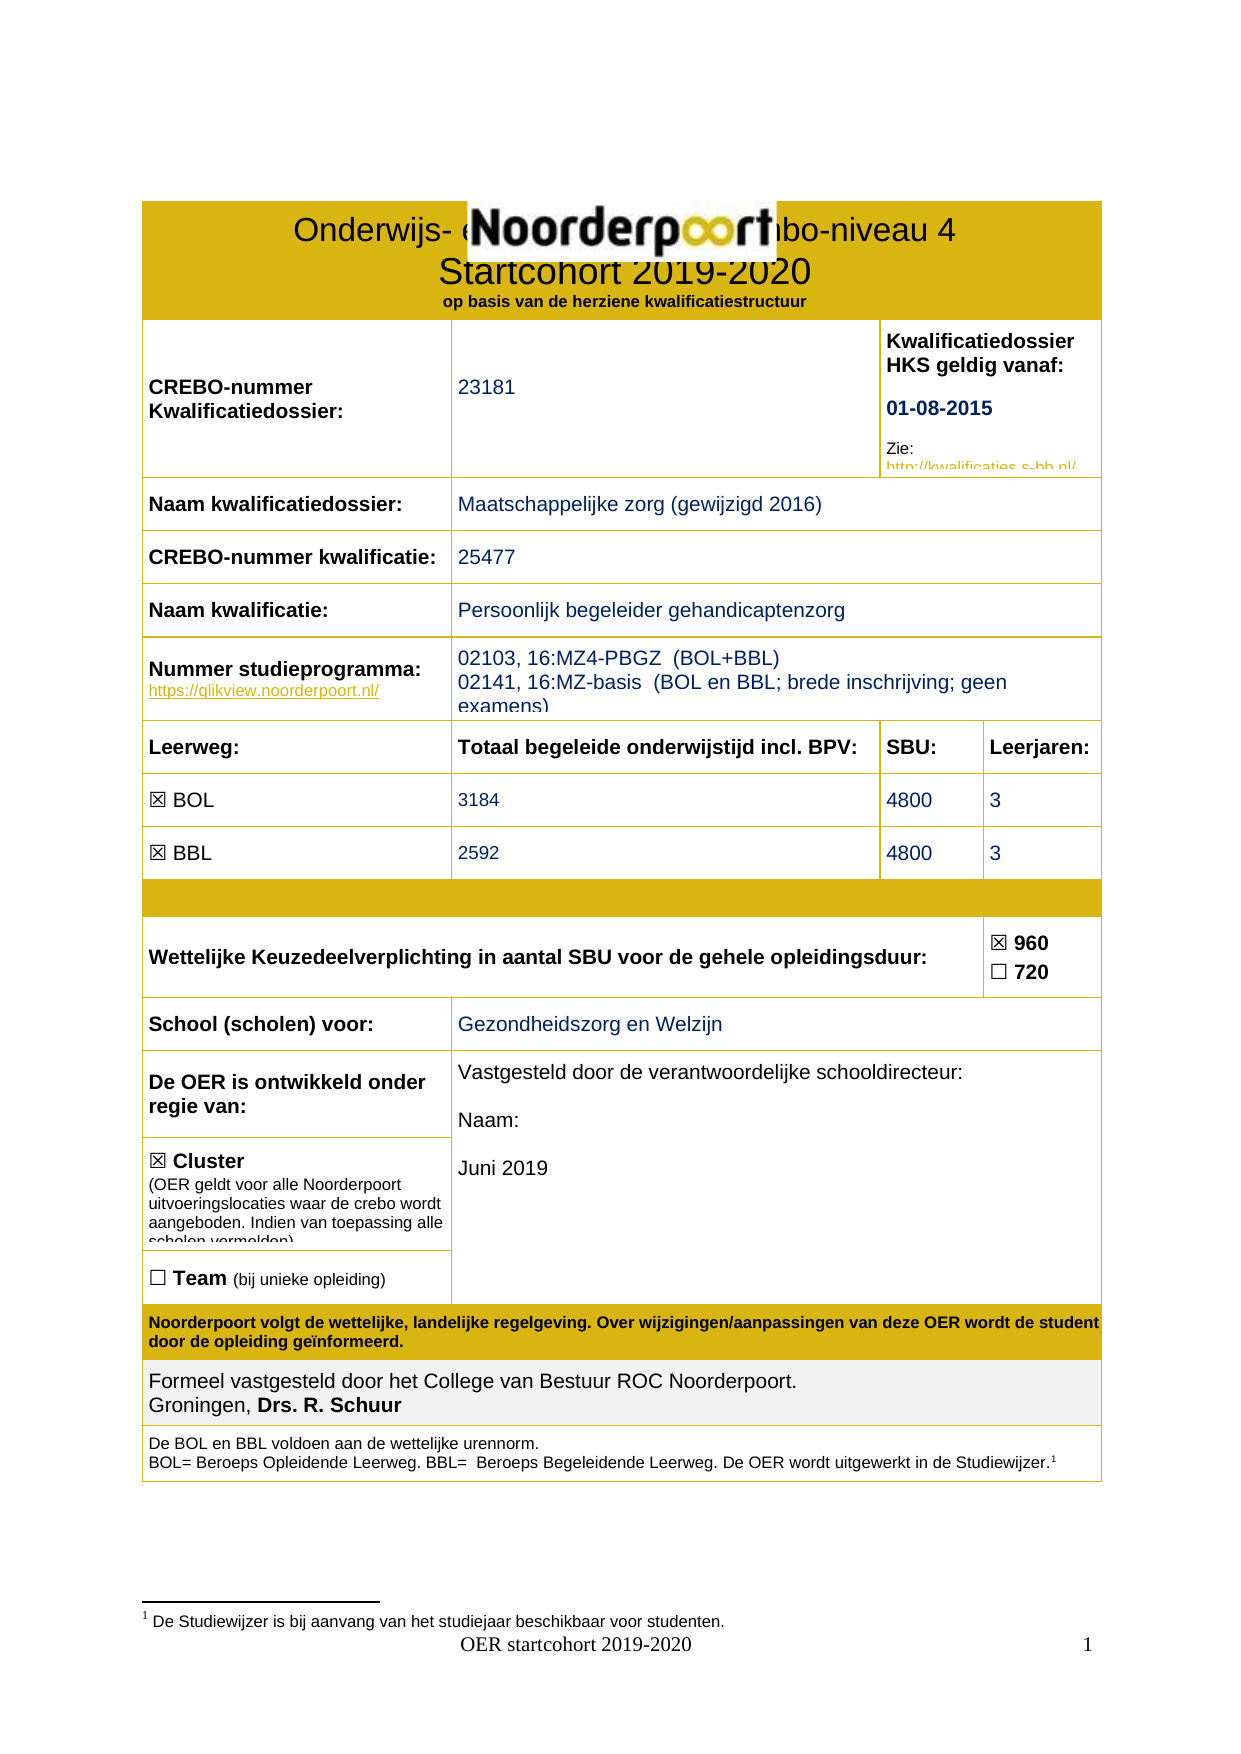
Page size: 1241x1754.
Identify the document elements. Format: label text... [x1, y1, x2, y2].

table_cell Naam kwalificatiedossier: [143, 478, 451, 530]
table_cell Leerjaren: [984, 721, 1101, 773]
table_cell Leerweg: [143, 721, 451, 773]
table_cell Wettelijke Keuzedeelverplichting in aantal SBU voor de gehele opleidingsduur: [143, 917, 983, 997]
table_cell 960 720 [984, 917, 1101, 997]
table_cell CREBO-nummer Kwalificatiedossier: [143, 320, 451, 477]
table_cell Gezondheidszorg en Welzijn [452, 998, 1101, 1050]
table_cell Nummer studieprogramma: https://qlikview.noorderpoort.nl/ [143, 638, 451, 719]
table_cell [143, 880, 1101, 916]
table_cell De OER is ontwikkeld onder regie van: [143, 1051, 451, 1137]
table_cell SBU: [881, 721, 983, 773]
picture [467, 201, 777, 262]
table_cell 3 [984, 827, 1101, 879]
table_cell Team (bij unieke opleiding) [143, 1251, 451, 1303]
table_cell School (scholen) voor: [143, 998, 451, 1050]
table_cell BOL [143, 774, 451, 826]
table_cell 4800 [881, 774, 983, 826]
table_cell BBL [143, 827, 451, 879]
table_cell Maatschappelijke zorg (gewijzigd 2016) [452, 478, 1101, 530]
table_cell De BOL en BBL voldoen aan de wettelijke urennorm. BOL= Beroeps Opleidende Leerweg. BBL= Beroeps Begeleidende Leerweg. De OER wordt uitgewerkt in de Studiewijzer. [143, 1426, 1101, 1481]
table_cell 3184 [452, 774, 879, 826]
table_cell 23181 [452, 320, 879, 477]
table_cell 2592 [452, 827, 879, 879]
table_cell Naam kwalificatie: [143, 584, 451, 636]
table_cell Persoonlijk begeleider gehandicaptenzorg [452, 584, 1101, 636]
table_cell Vastgesteld door de verantwoordelijke schooldirecteur: Naam: Juni 2019 [452, 1051, 1101, 1303]
table_cell 4800 [881, 827, 983, 879]
table_cell Cluster (OER geldt voor alle Noorderpoort uitvoeringslocaties waar de crebo wordt aangeboden. Indien van toepassing alle scholen vermelden) [143, 1138, 451, 1250]
table_cell Noorderpoort volgt de wettelijke, landelijke regelgeving. Over wijzigingen/aanpassingen van deze OER wordt de student door de opleiding geïnformeerd. [143, 1305, 1101, 1359]
table_cell Totaal begeleide onderwijstijd incl. BPV: [452, 721, 879, 773]
table_header Onderwijs- en examenregeling mbo-niveau 4 Startcohort 2019-2020 op basis van de herziene kwalificatiestructuur [143, 202, 1101, 319]
table_cell CREBO-nummer kwalificatie: [143, 531, 451, 583]
table_cell Formeel vastgesteld door het College van Bestuur ROC Noorderpoort. Groningen, Drs. R. Schuur [143, 1360, 1101, 1425]
table_cell 02103, 16:MZ4-PBGZ (BOL+BBL) 02141, 16:MZ-basis (BOL en BBL; brede inschrijving; geen examens) [452, 638, 1101, 719]
table_cell 3 [984, 774, 1101, 826]
table_cell 25477 [452, 531, 1101, 583]
table_cell Kwalificatiedossier HKS geldig vanaf: 01-08-2015 Zie: http://kwalificaties.s-bb.nl/ [881, 320, 1101, 477]
